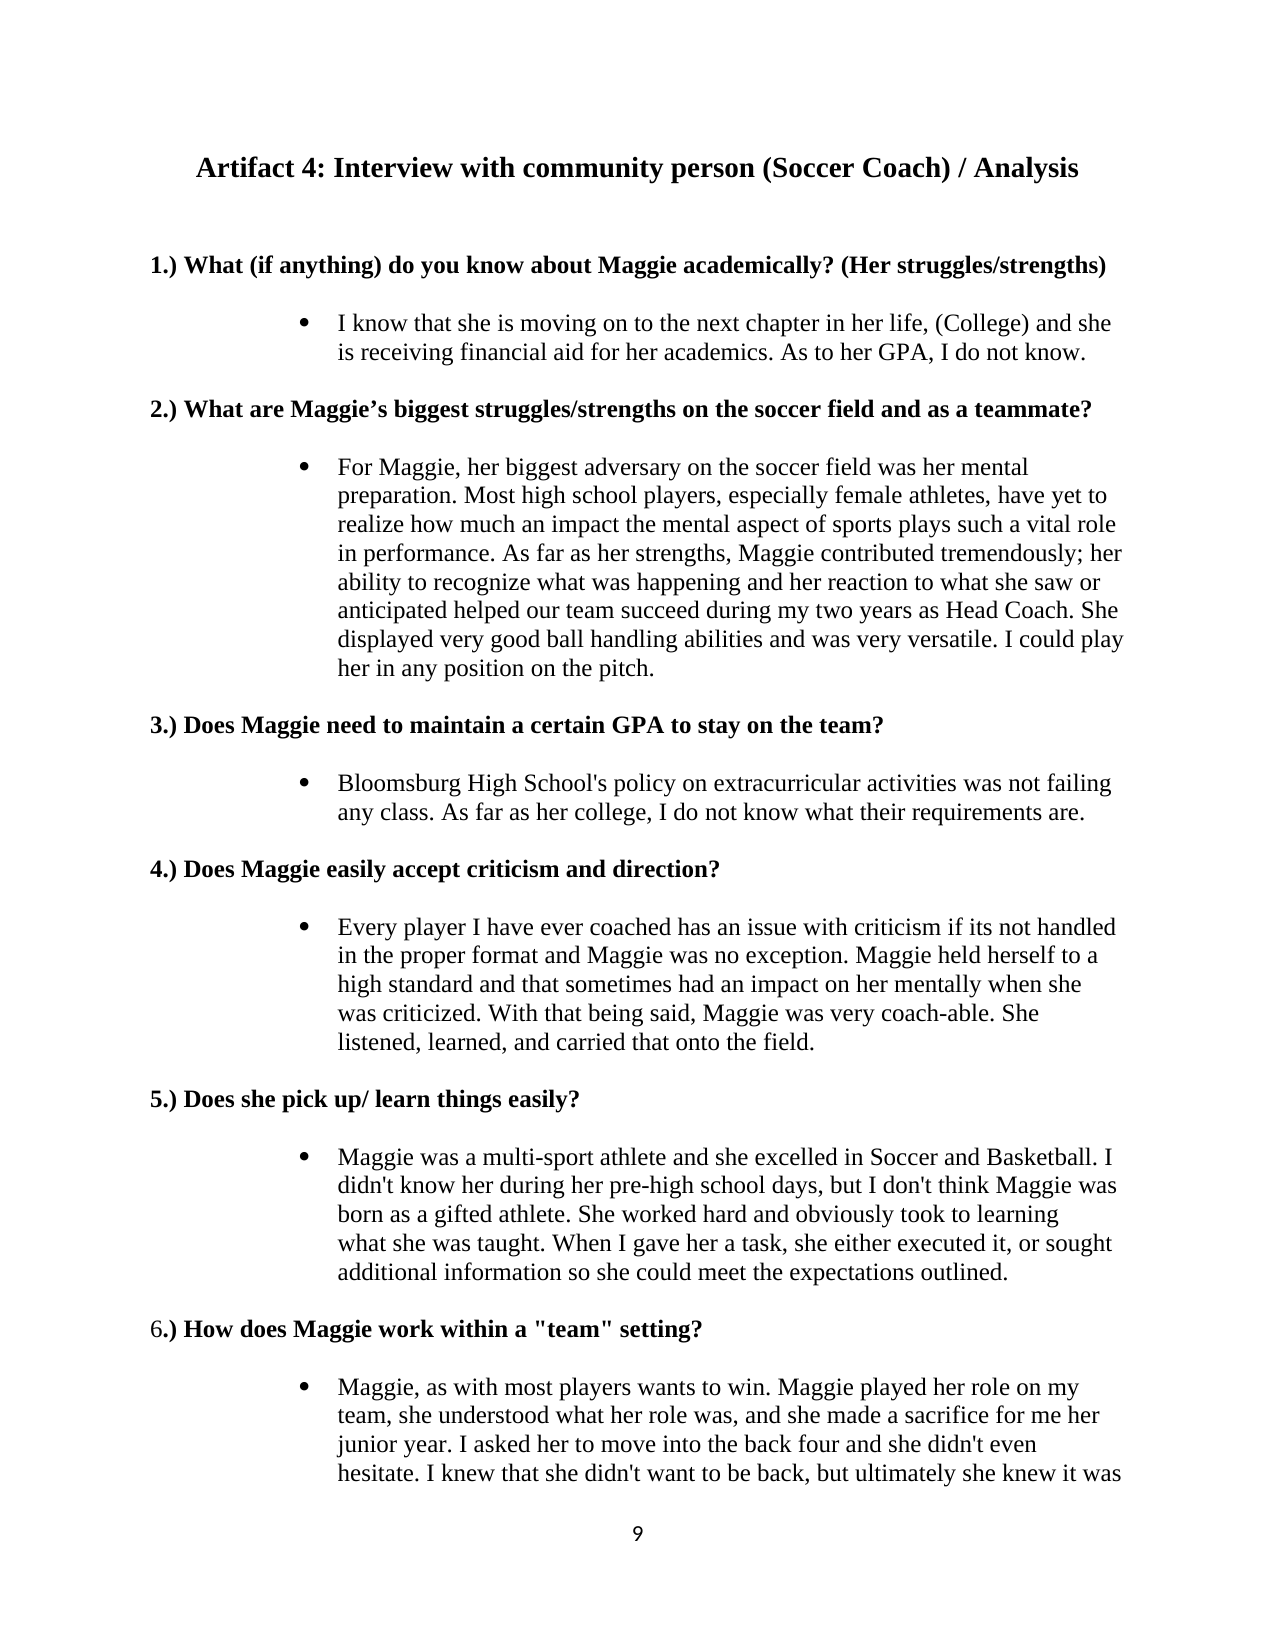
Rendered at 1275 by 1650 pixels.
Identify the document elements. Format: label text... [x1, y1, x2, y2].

list Maggie was a multi-sport athlete and she excelled in Soccer and Basketball. I didn't know her during her pre-high school days, but I don't think Maggie was born as a gifted athlete. She worked hard and obviously took to learning what she was taught. When I gave her a task, she either executed it, or sought additional information so she could meet the expectations outlined. [300, 1142, 1125, 1286]
text 2.) What are Maggie’s biggest struggles/strengths on the soccer field and as a teammate? [150, 394, 1125, 423]
text 6.) How does Maggie work within a "team" setting? [150, 1314, 1125, 1343]
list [300, 1372, 1125, 1487]
text 3.) Does Maggie need to maintain a certain GPA to stay on the team? [150, 711, 1125, 739]
text 5.) Does she pick up/ learn things easily? [150, 1084, 1125, 1113]
list I know that she is moving on to the next chapter in her life, (College) and she is receiving financial aid for her academics. As to her GPA, I do not know. [300, 308, 1125, 366]
list Bloomsburg High School's policy on extracurricular activities was not failing any class. As far as her college, I do not know what their requirements are. [300, 768, 1125, 826]
text Artifact 4: Interview with community person (Soccer Coach) / Analysis [150, 150, 1125, 183]
list Every player I have ever coached has an issue with criticism if its not handled in the proper format and Maggie was no exception. Maggie held herself to a high standard and that sometimes had an impact on her mentally when she was criticized. With that being said, Maggie was very coach-able. She listened, learned, and carried that onto the field. [300, 912, 1125, 1056]
text 4.) Does Maggie easily accept criticism and direction? [150, 854, 1125, 883]
list For Maggie, her biggest adversary on the soccer field was her mental preparation. Most high school players, especially female athletes, have yet to realize how much an impact the mental aspect of sports plays such a vital role in performance. As far as her strengths, Maggie contributed tremendously; her ability to recognize what was happening and her reaction to what she saw or anticipated helped our team succeed during my two years as Head Coach. She displayed very good ball handling abilities and was very versatile. I could play her in any position on the pitch. [300, 452, 1125, 682]
text 1.) What (if anything) do you know about Maggie academically? (Her struggles/strengths) [150, 251, 1125, 279]
